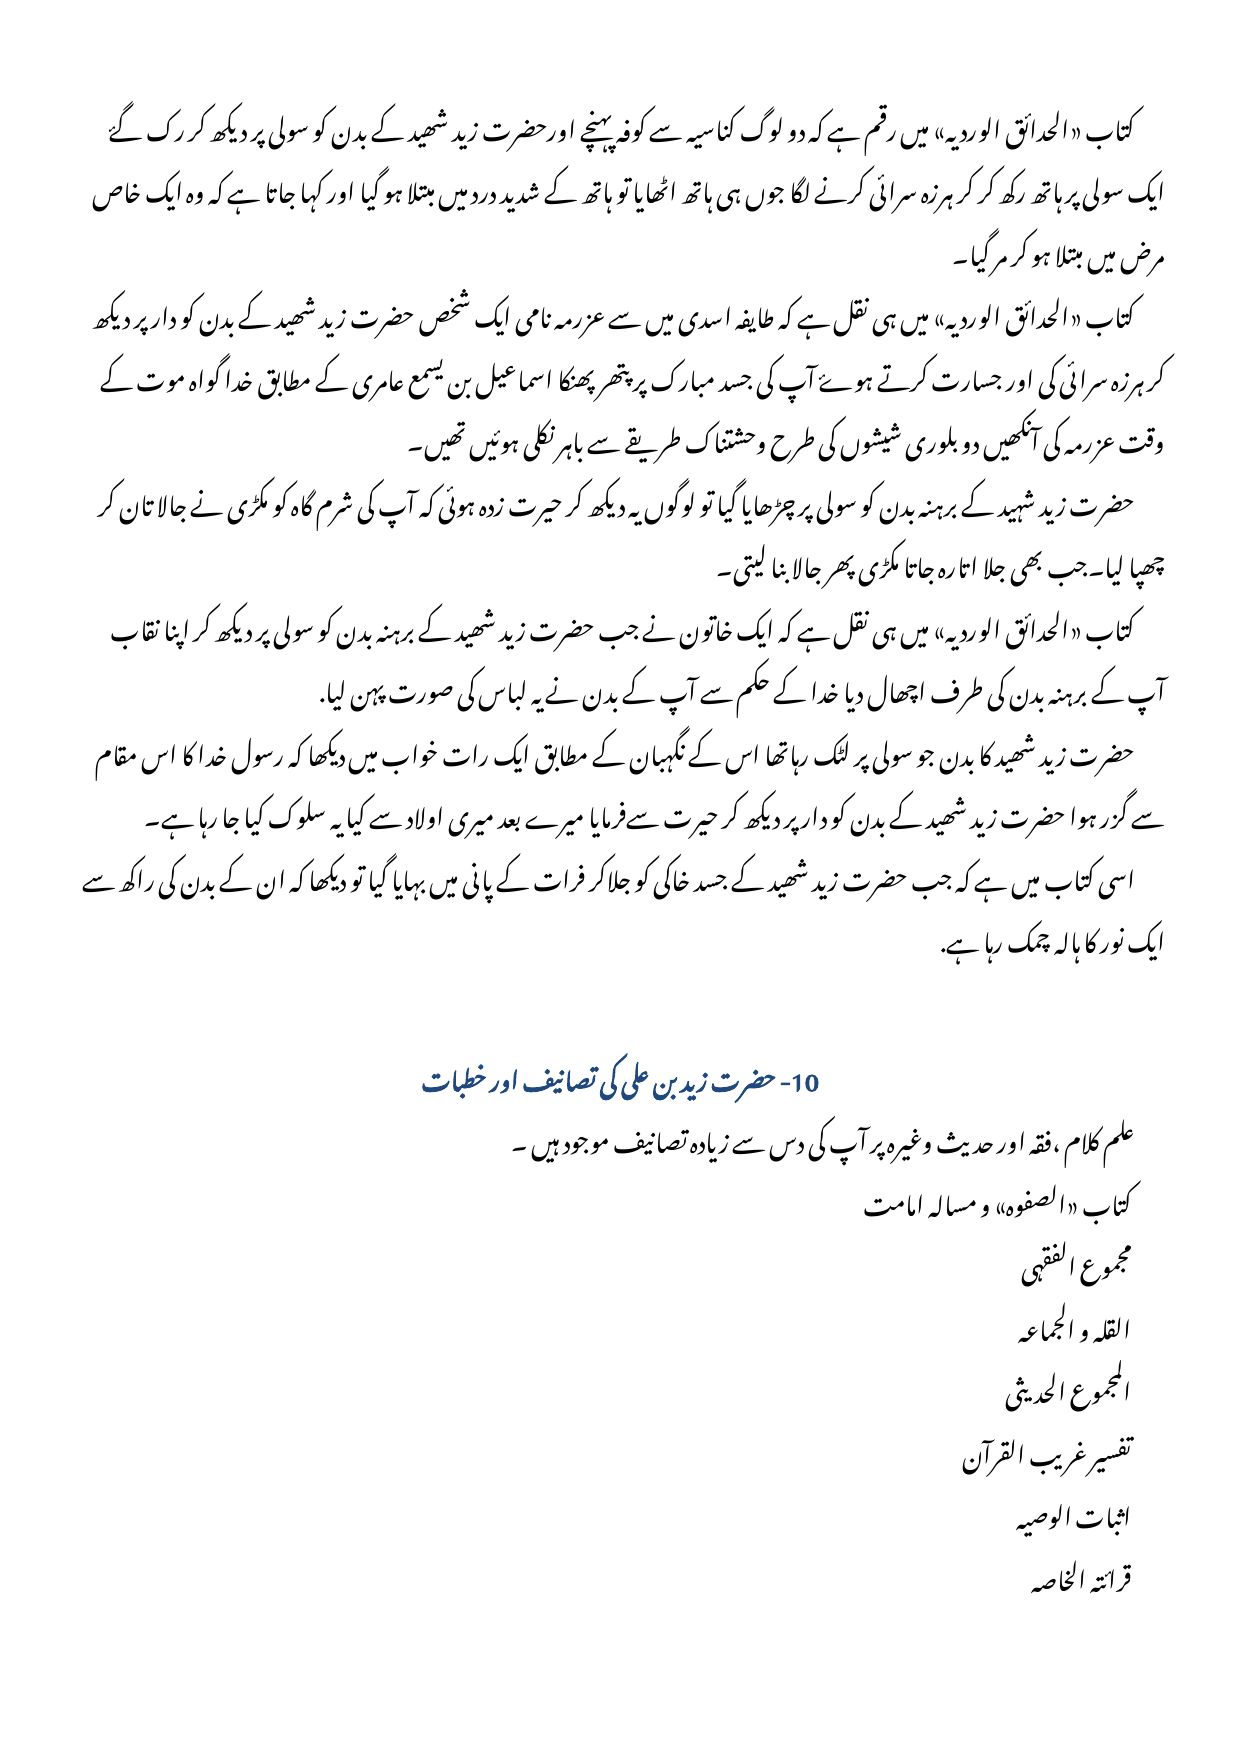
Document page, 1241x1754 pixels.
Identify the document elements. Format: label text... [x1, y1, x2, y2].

text مجموع الفقہی [75, 1231, 1165, 1294]
text اسی کتاب میں ہے کہ جب حضرت زید شھید کے جسد خاکی کو جلاکر فرات کے پانی میں بہایا گیا تو دیکھا کہ ان کے بدن کی راکھ سے ایک نور کا ہالہ چمک رہا ہے. [75, 844, 1165, 969]
text علم کلام ،فقہ اور حدیث وغیرہ پر آپ کی دس سے زیادہ تصانیف موجود ہیں ۔ [75, 1106, 1165, 1169]
text کتاب «الحدائق الورد یہ» میں ہی نقل ہے کہ ایک خاتون نے جب حضرت زید شھید کے برہنہ بدن کو سولی پر دیکھ کر اپنا نقاب آپ کے برہنہ بدن کی طرف اچھال دیا خدا کے حکم سے آپ کے بدن نے یہ لباس کی صورت پہن لیا. [75, 594, 1165, 719]
text حضرت زید شھید کا بدن جو سولی پر لٹک رہاتھا اس کے نگہبان کے مطابق ایک رات خواب میں دیکھا کہ رسول خدا کا اس مقام سے گزر ہوا حضرت زید شھید کے بدن کو دار پر دیکھ کر حیرت سےفرمایا میرے بعد میری اولاد سے کیا یہ سلوک کیا جا رہا ہے۔ [75, 719, 1165, 844]
text کتاب «الحدائق الورد یہ» میں رقم ہے کہ دو لوگ کناسیہ سے کوفہ پہنچے اورحضرت زید شھید کے بدن کو سولی پر دیکھ کر رک گۓ ایک سولی پر ہاتھ رکھ کر کر ہرزہ سرائی کرنے لگا جوں ہی ہاتھ اٹھایا تو ہاتھ کے شدید درد میں مبتلا ہو گیا اور کہا جاتا ہے کہ وہ ایک خاص مرض میں مبتلا ہو کر مر گیا۔ [75, 94, 1165, 281]
subtitle 10- حضرت زید بن علی کی تصانیف اور خطبات [75, 1044, 1165, 1106]
text حضرت زید شہید کے برہنہ بدن کو سولی پر چڑھایا گیا تو لوگوں یہ دیکھ کر حیرت زدہ ہوئی کہ آپ کی شرم گاہ کو مکڑی نے جالا تان کر چھپا لیا۔جب بھی جلا اتارہ جاتا مکڑی پھر جالا بنا لیتی۔ [75, 469, 1165, 594]
text اثبات الوصیہ [75, 1481, 1165, 1544]
text المجموع الحدیثی [75, 1356, 1165, 1419]
text قرائتہ الخاصہ [75, 1544, 1165, 1606]
text تفسیر غریب القرآن [75, 1419, 1165, 1481]
text کتاب «الصفوہ» و مسالہ امامت [75, 1169, 1165, 1231]
text کتاب «الحدائق الورد یہ» میں ہی نقل ہے کہ طایفہ اسدی میں سے عزرمہ نامی ایک شخص حضرت زید شھید کے بدن کو دار پر دیکھ کر ہرزہ سرائی کی اور جسارت کرتے ہوۓ آپ کی جسد مبارک پر پتھر پھنکا اسماعیل بن یسمع عامری کے مطابق خدا گواہ موت کے وقت عزرمہ کی آنکھیں دو بلوری شیشوں کی طرح وحشتناک طریقے سے باہر نکلی ہوئیں تھیں۔ [75, 281, 1165, 469]
text القلہ و الجماعہ [75, 1294, 1165, 1356]
